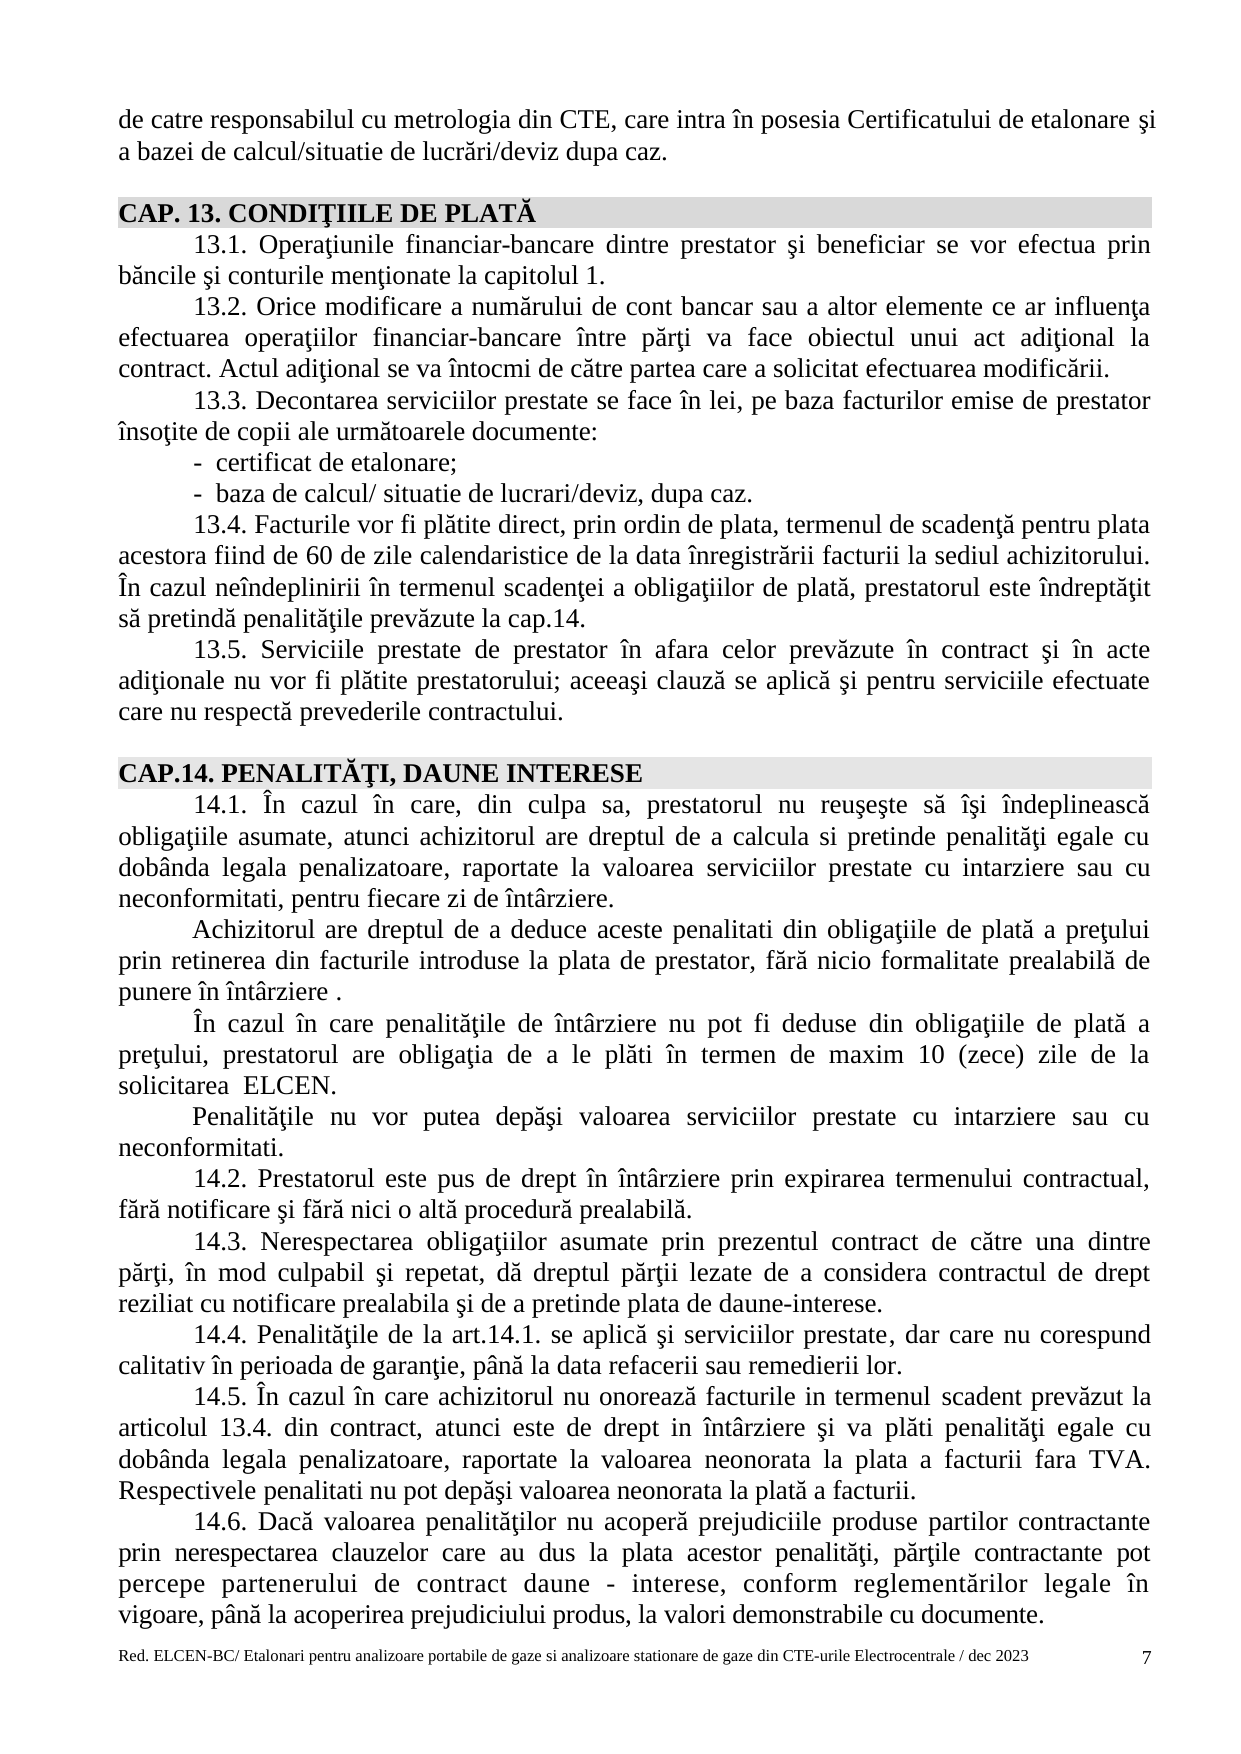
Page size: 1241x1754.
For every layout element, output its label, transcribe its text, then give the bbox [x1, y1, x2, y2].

text Penalităţile nu vor putea depăşi valoarea serviciilor prestate cu intarziere sau cu neconformitati. [118, 1100, 1150, 1162]
text 13.4. Facturile vor fi plătite direct, prin ordin de plata, termenul de scadenţă pentru plata acestora fiind de 60 de zile calendaristice de la data înregistrării facturii la sediul achizitorului. În cazul neîndeplinirii în termenul scadenţei a obligaţiilor de plată, prestatorul este îndreptăţit să pretindă penalităţile prevăzute la cap.14. [118, 508, 1152, 633]
text Achizitorul are dreptul de a deduce aceste penalitati din obligaţiile de plată a preţului prin retinerea din facturile introduse la plata de prestator, fără nicio formalitate prealabilă de punere în întârziere . [118, 913, 1152, 1007]
text 14.6. Dacă valoarea penalităţilor nu acoperă prejudiciile produse partilor contractante prin nerespectarea clauzelor care au dus la plata acestor penalităţi, părţile contractante pot percepe partenerului de contract daune - interese, conform reglementărilor legale în vigoare, până la acoperirea prejudiciului produs, la valori demonstrabile cu documente. [118, 1505, 1152, 1629]
text 13.3. Decontarea serviciilor prestate se face în lei, pe baza facturilor emise de prestator însoţite de copii ale următoarele documente: [118, 384, 1152, 446]
text CAP. 13. CONDIŢIILE DE PLATĂ [118, 197, 1152, 228]
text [118, 103, 1156, 166]
text - certificat de etalonare; [118, 446, 1152, 477]
text 14.4. Penalităţile de la art.14.1. se aplică şi serviciilor prestate, dar care nu corespund calitativ în perioada de garanţie, până la data refacerii sau remedierii lor. [118, 1318, 1152, 1380]
text - baza de calcul/ situatie de lucrari/deviz, dupa caz. [118, 477, 1152, 508]
text În cazul în care penalităţile de întârziere nu pot fi deduse din obligaţiile de plată a preţului, prestatorul are obligaţia de a le plăti în termen de maxim 10 (zece) zile de la solicitarea ELCEN. [118, 1007, 1152, 1100]
text 13.1. Operaţiunile financiar-bancare dintre prestator şi beneficiar se vor efectua prin băncile şi conturile menţionate la capitolul 1. [118, 228, 1152, 290]
subtitle CAP.14. PENALITĂŢI, DAUNE INTERESE [118, 757, 1152, 789]
text 13.5. Serviciile prestate de prestator în afara celor prevăzute în contract şi în acte adiţionale nu vor fi plătite prestatorului; aceeaşi clauză se aplică şi pentru serviciile efectuate care nu respectă prevederile contractului. [118, 633, 1152, 726]
text 14.2. Prestatorul este pus de drept în întârziere prin expirarea termenului contractual, fără notificare şi fără nici o altă procedură prealabilă. [118, 1162, 1152, 1225]
text 14.5. În cazul în care achizitorul nu onorează facturile in termenul scadent prevăzut la articolul 13.4. din contract, atunci este de drept in întârziere şi va plăti penalităţi egale cu dobânda legala penalizatoare, raportate la valoarea neonorata la plata a facturii fara TVA. Respectivele penalitati nu pot depăşi valoarea neonorata la plată a facturii. [118, 1380, 1152, 1505]
text 13.2. Orice modificare a numărului de cont bancar sau a altor elemente ce ar influenţa efectuarea operaţiilor financiar-bancare între părţi va face obiectul unui act adiţional la contract. Actul adiţional se va întocmi de către partea care a solicitat efectuarea modificării. [118, 290, 1152, 384]
text 14.3. Nerespectarea obligaţiilor asumate prin prezentul contract de către una dintre părţi, în mod culpabil şi repetat, dă dreptul părţii lezate de a considera contractul de drept reziliat cu notificare prealabila şi de a pretinde plata de daune-interese. [118, 1225, 1152, 1318]
text 14.1. În cazul în care, din culpa sa, prestatorul nu reuşeşte să îşi îndeplinească obligaţiile asumate, atunci achizitorul are dreptul de a calcula si pretinde penalităţi egale cu dobânda legala penalizatoare, raportate la valoarea serviciilor prestate cu intarziere sau cu neconformitati, pentru fiecare zi de întârziere. [118, 789, 1152, 913]
